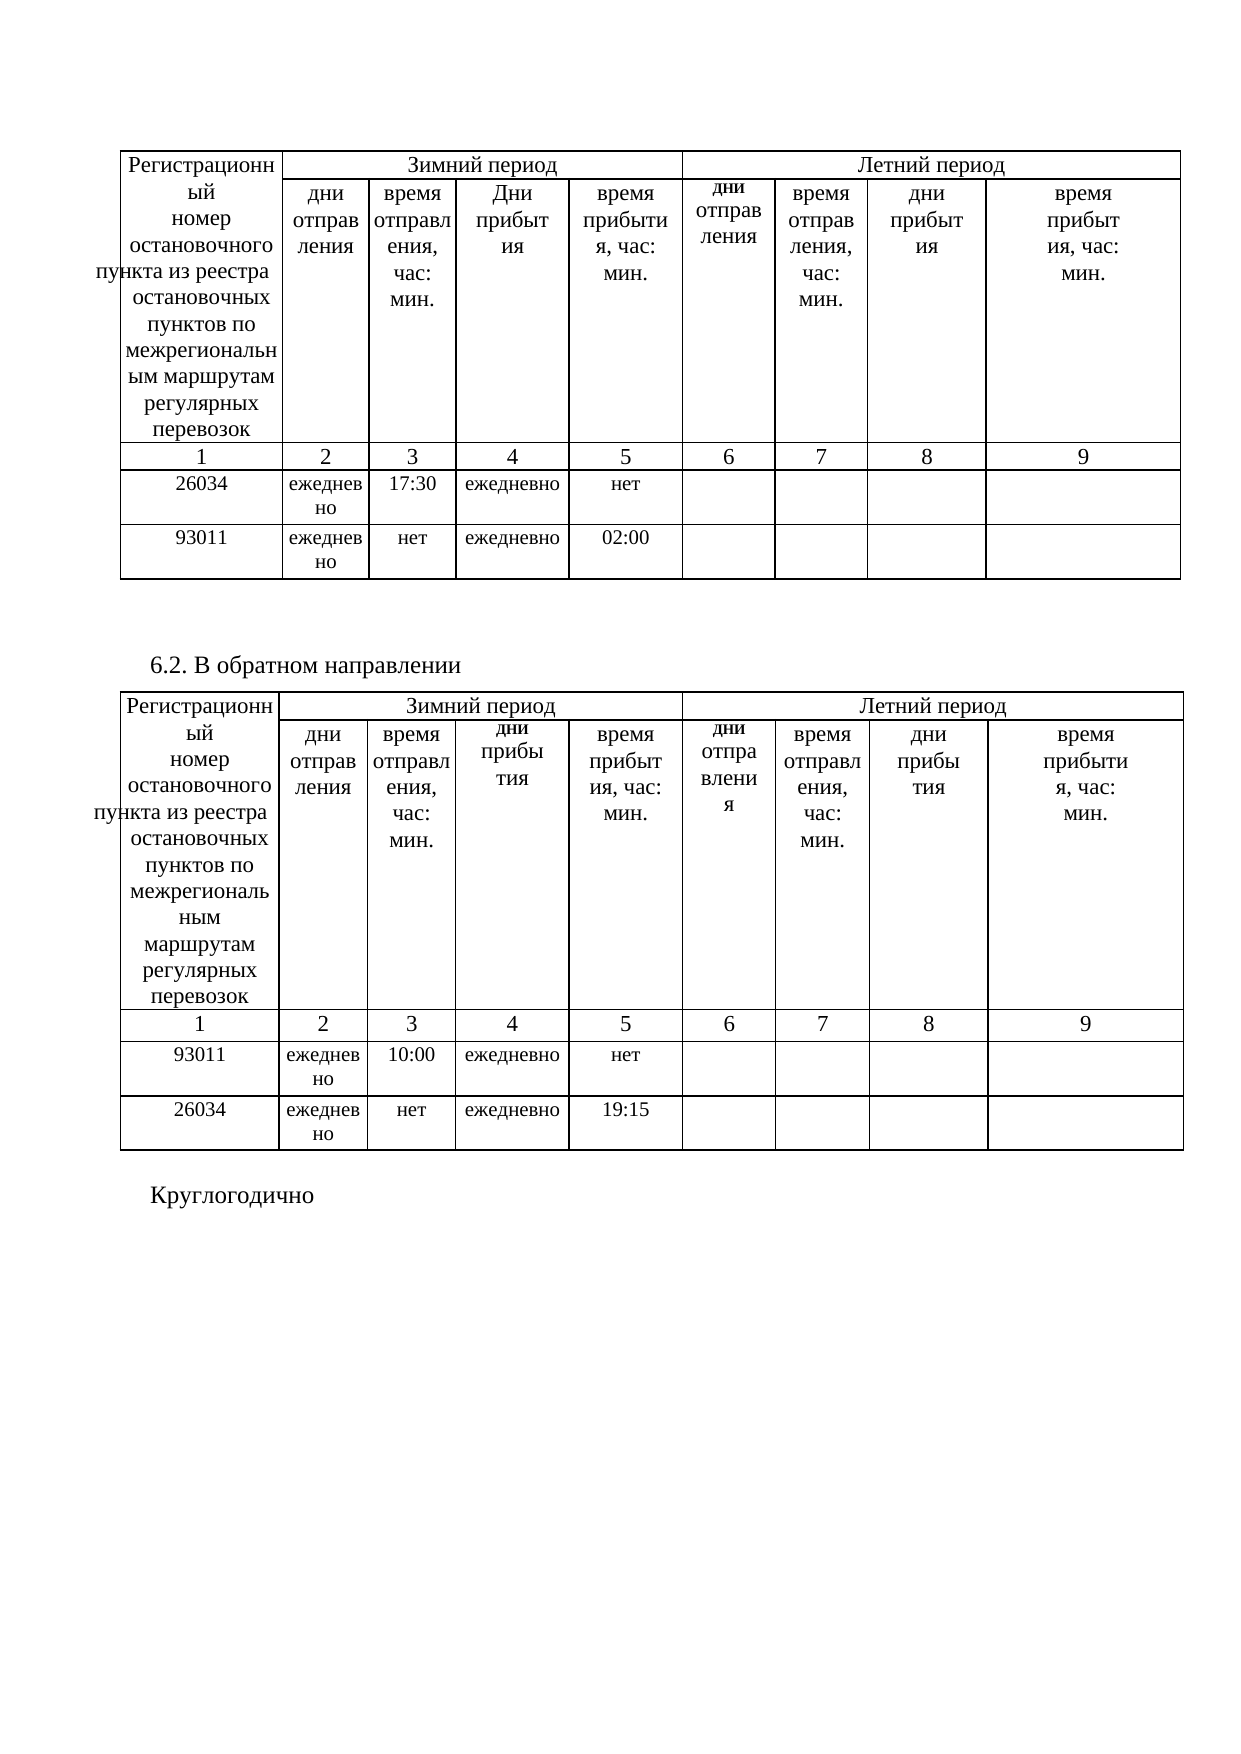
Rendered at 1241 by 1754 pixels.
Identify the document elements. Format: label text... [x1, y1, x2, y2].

table_cell [989, 1097, 1183, 1149]
table_cell 2 [280, 1010, 367, 1041]
table_cell 9 [989, 1010, 1183, 1041]
table_cell время прибыти я, час: мин. [989, 721, 1183, 1009]
table_cell 93011 [121, 1042, 278, 1095]
table_cell [987, 525, 1180, 578]
table_cell время отправ ления, час: мин. [776, 180, 867, 441]
table_header Регистрационный номер остановочного пункта из реестра остановочных пунктов по межрегиональным маршрутам регулярных перевозок [121, 693, 278, 1009]
table_cell 1 [121, 443, 282, 469]
table_cell ежедневно [456, 1097, 568, 1149]
table_cell 26034 [121, 471, 282, 524]
table_cell ДНИ отпра влени я [683, 721, 775, 1009]
table_cell время отправл ения, час: мин. [370, 180, 455, 441]
table_cell 10:00 [368, 1042, 455, 1095]
table_cell 5 [570, 1010, 682, 1041]
table_cell 3 [368, 1010, 455, 1041]
table_cell [683, 1097, 775, 1149]
table_cell ежедневно [283, 525, 368, 578]
table_cell 26034 [121, 1097, 278, 1149]
table_cell нет [370, 525, 455, 578]
table_cell [776, 1097, 869, 1149]
table_cell ДНИ отправ ления [683, 180, 774, 441]
table_cell дни прибыт ия [868, 180, 985, 441]
table_cell время отправл ения, час: мин. [776, 721, 869, 1009]
table_cell [989, 1042, 1183, 1095]
table_cell [870, 1097, 987, 1149]
table_header Летний период [683, 152, 1180, 178]
table_cell время прибыти я, час: мин. [570, 180, 682, 441]
table_cell 5 [570, 443, 682, 469]
table_cell 19:15 [570, 1097, 682, 1149]
table_cell время отправл ения, час: мин. [368, 721, 455, 1009]
table_cell [683, 525, 774, 578]
table_cell ежедневно [283, 471, 368, 524]
table_cell дни прибы тия [870, 721, 987, 1009]
table_cell [868, 471, 985, 524]
table_cell 7 [776, 1010, 869, 1041]
table_cell [870, 1042, 987, 1095]
table_cell 8 [868, 443, 985, 469]
table_cell 17:30 [370, 471, 455, 524]
table_cell [776, 525, 867, 578]
table_cell нет [570, 471, 682, 524]
table_cell 3 [370, 443, 455, 469]
table_cell 2 [283, 443, 368, 469]
table_cell 6 [683, 443, 774, 469]
table_cell [868, 525, 985, 578]
table_cell время прибыт ия, час: мин. [987, 180, 1180, 441]
table_cell [683, 1042, 775, 1095]
table_header Летний период [683, 693, 1183, 719]
table_cell [683, 471, 774, 524]
table_cell [776, 471, 867, 524]
table_header Регистрационный номер остановочного пункта из реестра остановочных пунктов по межрегиональным маршрутам регулярных перевозок [121, 152, 282, 441]
table_cell 1 [121, 1010, 278, 1041]
table_cell ежедневно [456, 1042, 568, 1095]
table_cell ежедневно [280, 1097, 367, 1149]
table_cell 02:00 [570, 525, 682, 578]
table_cell Дни прибыт ия [457, 180, 568, 441]
table_header Зимний период [280, 693, 682, 719]
table_header Зимний период [283, 152, 682, 178]
table_cell ежедневно [457, 471, 568, 524]
table_cell нет [570, 1042, 682, 1095]
table_cell 9 [987, 443, 1180, 469]
table_cell 93011 [121, 525, 282, 578]
text Круглогодично [150, 1180, 1090, 1208]
text 6.2. В обратном направлении [150, 650, 1090, 678]
table_cell ежедневно [457, 525, 568, 578]
table_cell [987, 471, 1180, 524]
table_cell ежедневно [280, 1042, 367, 1095]
table_cell 8 [870, 1010, 987, 1041]
table_cell нет [368, 1097, 455, 1149]
table_cell 6 [683, 1010, 775, 1041]
table_cell [776, 1042, 869, 1095]
table_cell 7 [776, 443, 867, 469]
table_cell 4 [456, 1010, 568, 1041]
table_cell ДНИ прибы тия [456, 721, 568, 1009]
table_cell дни отправ ления [280, 721, 367, 1009]
table_cell дни отправ ления [283, 180, 368, 441]
table_cell 4 [457, 443, 568, 469]
table_cell время прибыт ия, час: мин. [570, 721, 682, 1009]
